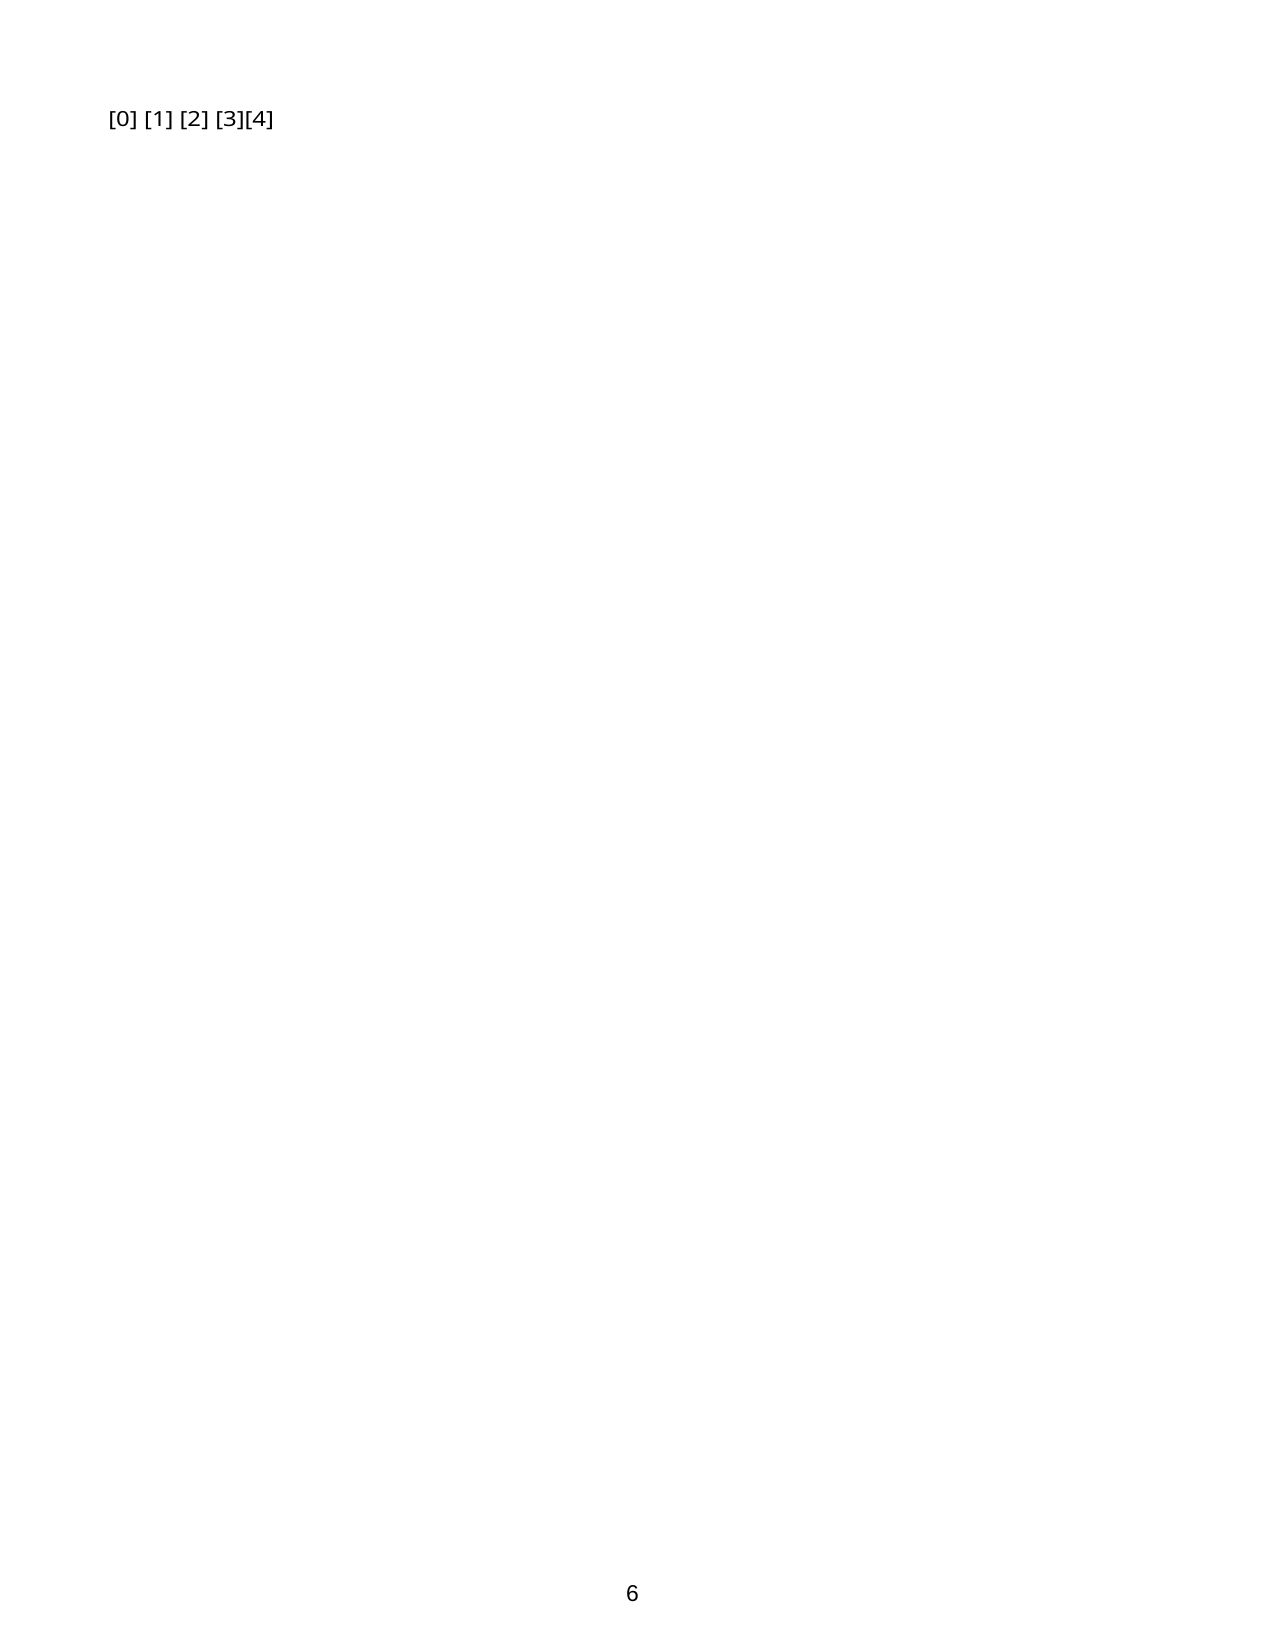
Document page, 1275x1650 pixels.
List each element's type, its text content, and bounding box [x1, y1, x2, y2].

text [0] [1] [2] [3][4] [96, 104, 984, 133]
